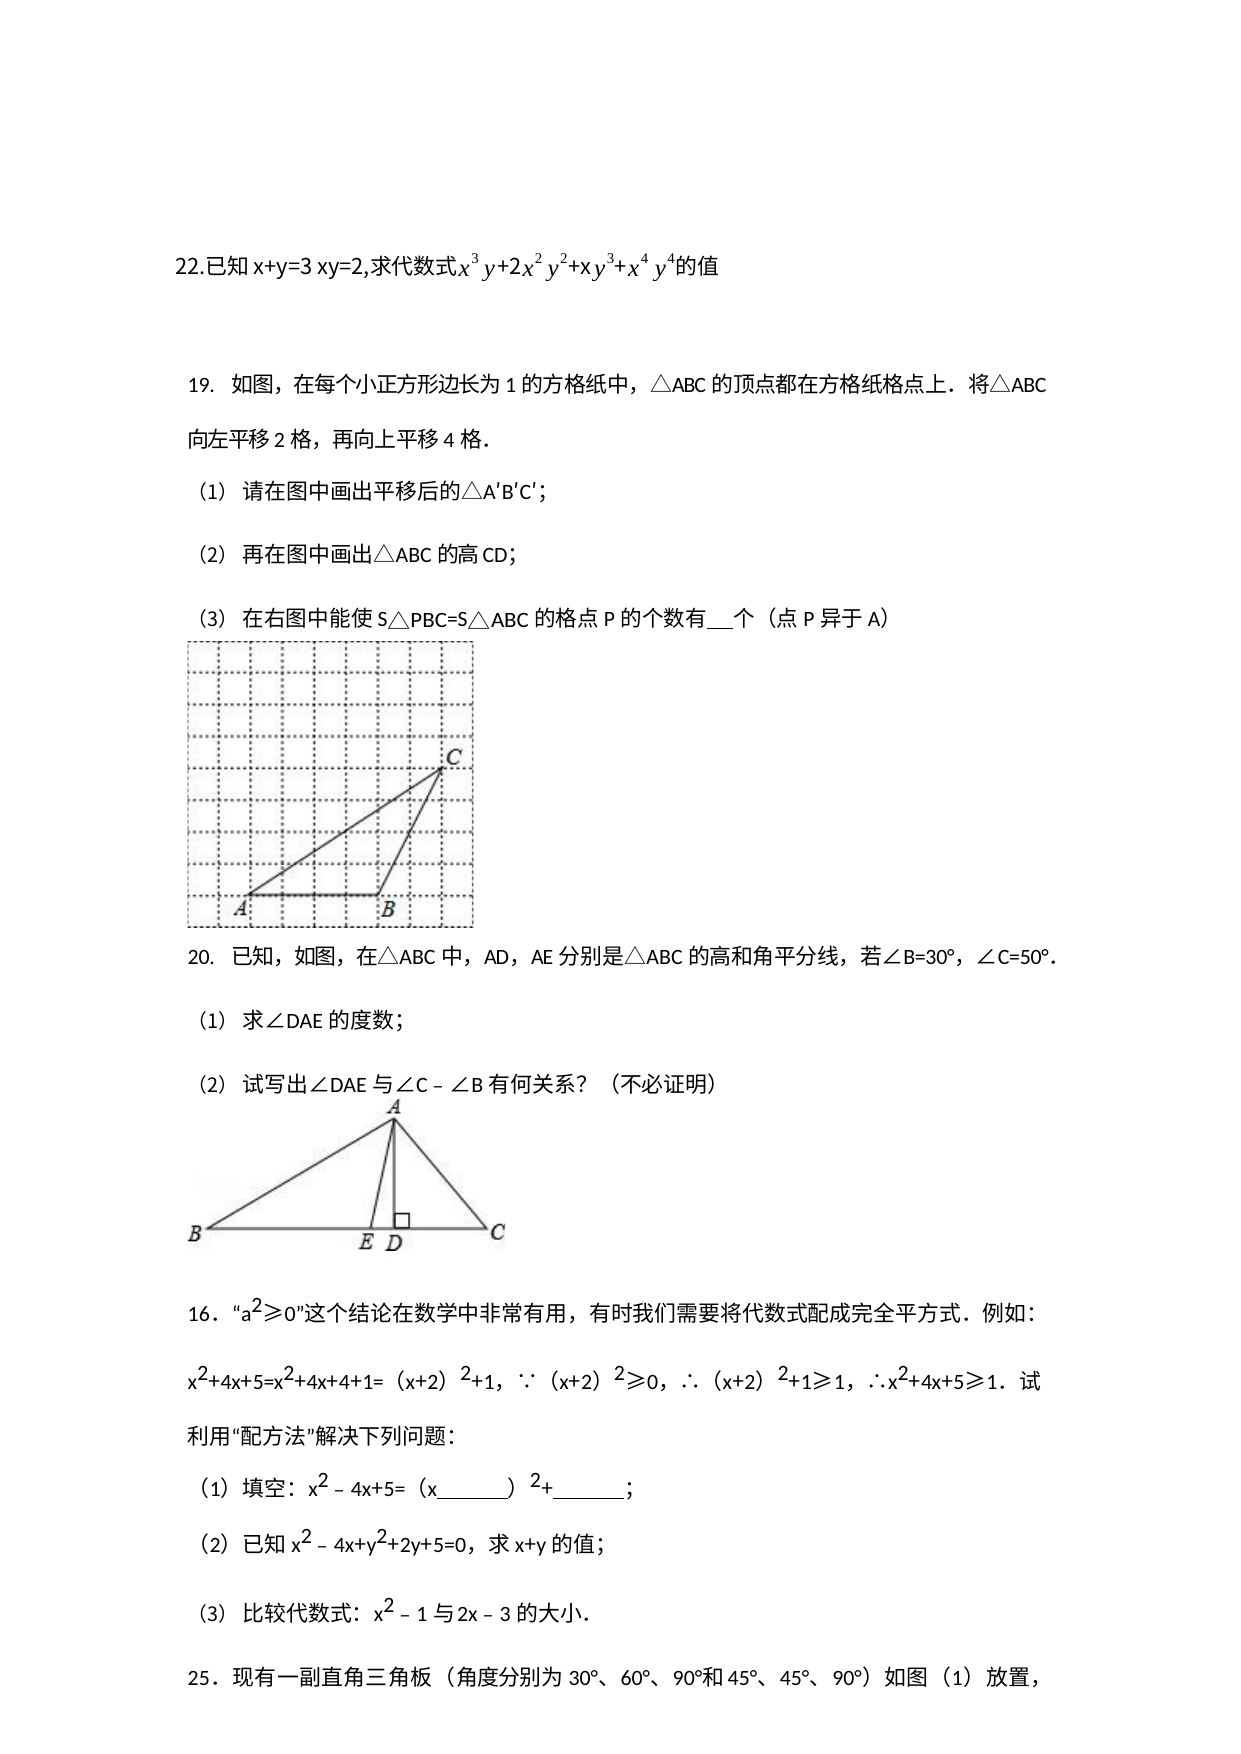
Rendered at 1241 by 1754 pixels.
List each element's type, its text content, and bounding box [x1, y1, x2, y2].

list 再在图中画出△ABC 的高 CD； [187, 537, 1136, 569]
list 求∠DAE 的度数； [187, 1003, 1136, 1035]
text （2）已知 x2﹣4x+y2+2y+5=0，求 x+y 的值； [187, 1522, 1136, 1558]
list 请在图中画出平移后的△A′B′C′； [187, 477, 1136, 505]
picture [187, 1099, 506, 1251]
list 在右图中能使 S△PBC=S△ABC 的格点 P 的个数有 个（点 P 异于 A） [187, 601, 1136, 636]
text （1）填空：x2﹣4x+5=（x ）2+ ； [187, 1473, 1136, 1502]
text 22.已知x+y=3 xy=2,求代数式+2+x+的值 [175, 249, 1136, 281]
list 试写出∠DAE 与∠C﹣∠B 有何关系？（不必证明） [187, 1067, 1136, 1099]
picture [187, 641, 474, 928]
text x2+4x+5=x2+4x+4+1=（x+2）2+1，∵（x+2）2≥0，∴（x+2）2+1≥1，∴x2+4x+5≥1．试利用“配方法”解决下列问题： [187, 1359, 1055, 1451]
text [187, 1659, 1054, 1691]
list 如图，在每个小正方形边长为 1 的方格纸中，△ABC 的顶点都在方格纸格点上．将△ABC向左平移 2 格，再向上平移 4 格． [187, 367, 1054, 454]
text 16．“a2≥0”这个结论在数学中非常有用，有时我们需要将代数式配成完全平方式．例如： [187, 1291, 1136, 1327]
list 比较代数式：x2﹣1 与 2x﹣3 的大小． [187, 1591, 1136, 1627]
